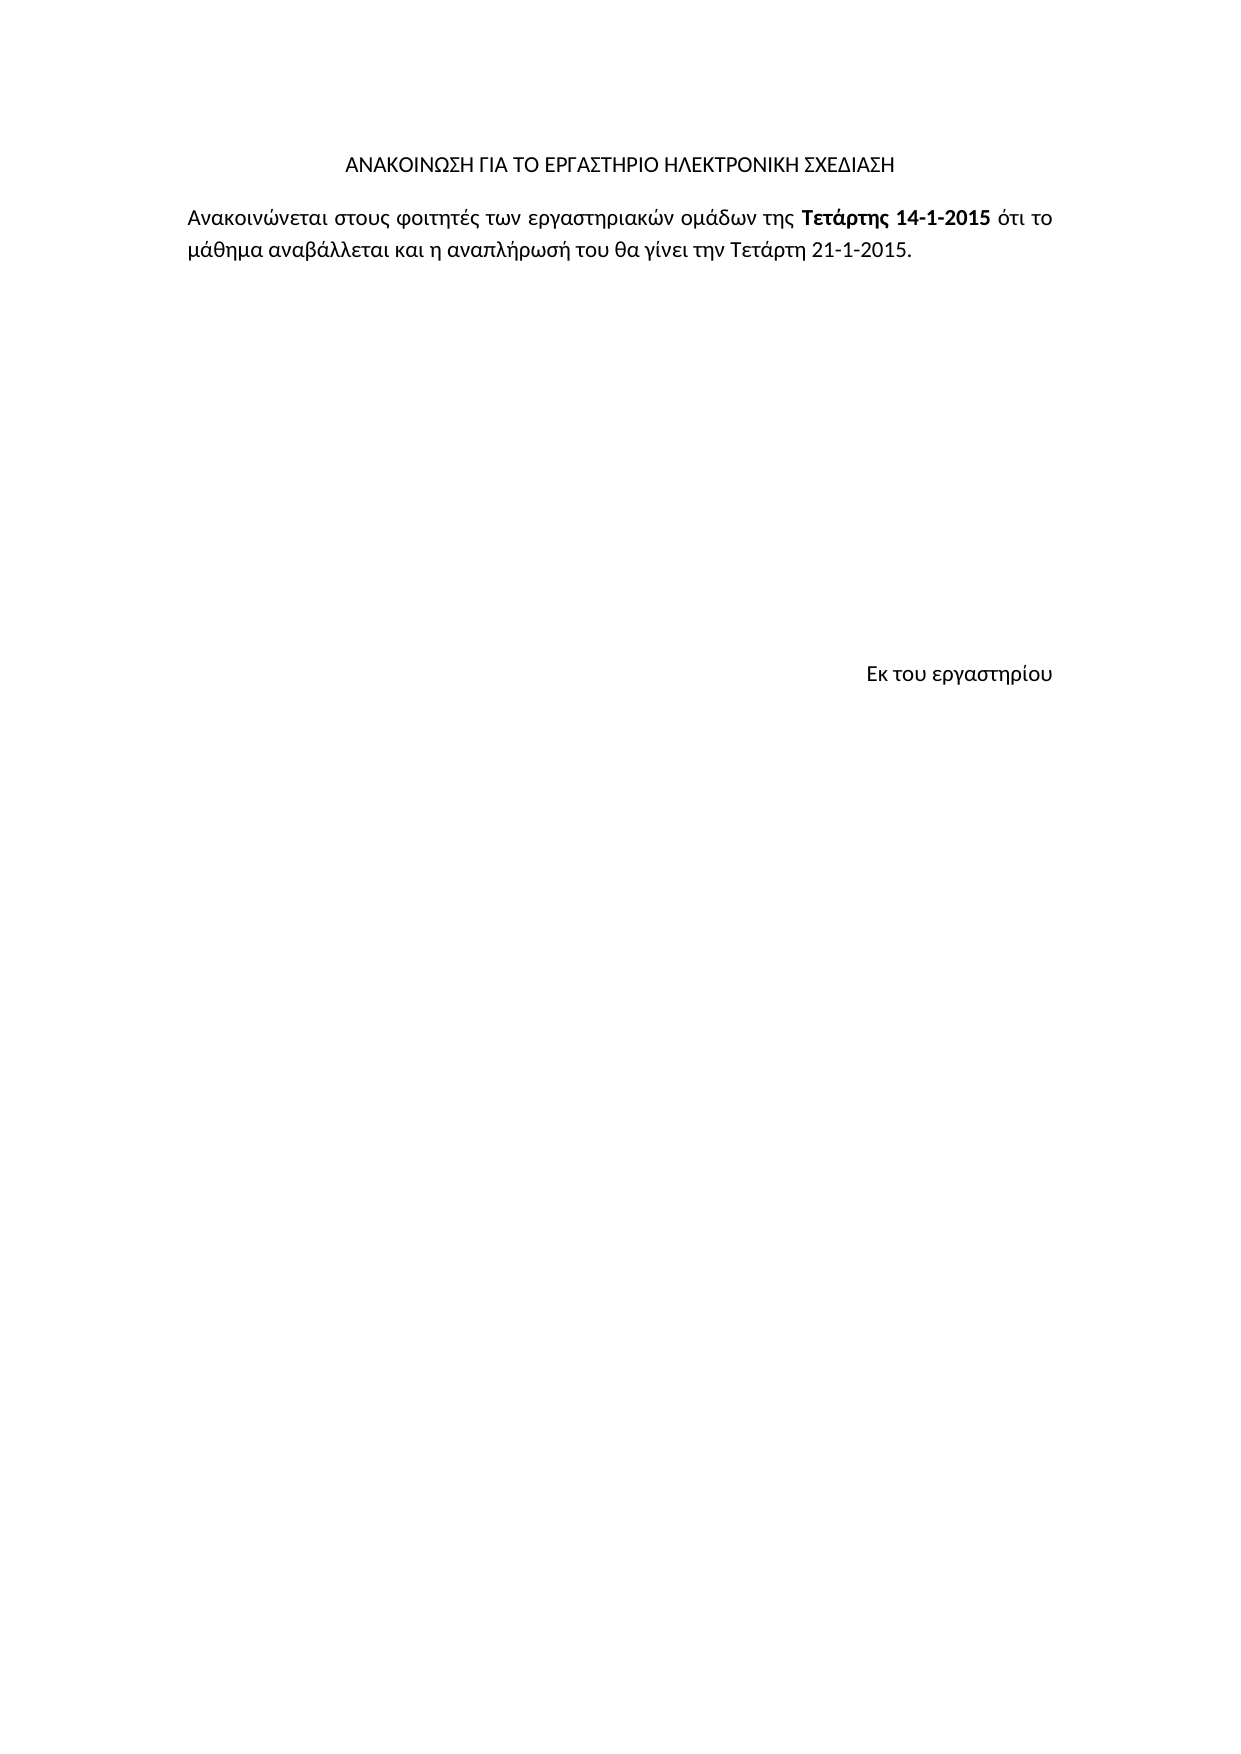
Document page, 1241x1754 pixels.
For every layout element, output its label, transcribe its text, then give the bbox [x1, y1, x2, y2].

text ΑΝΑΚΟΙΝΩΣΗ ΓΙΑ ΤΟ ΕΡΓΑΣΤΗΡΙΟ ΗΛΕΚΤΡΟΝΙΚΗ ΣΧΕΔΙΑΣΗ [187, 150, 1053, 178]
text Ανακοινώνεται στους φοιτητές των εργαστηριακών ομάδων της Τετάρτης 14-1-2015 ότι το μάθημα αναβάλλεται και η αναπλήρωσή του θα γίνει την Τετάρτη 21-1-2015. [187, 203, 1053, 263]
text Εκ του εργαστηρίου [187, 659, 1053, 687]
